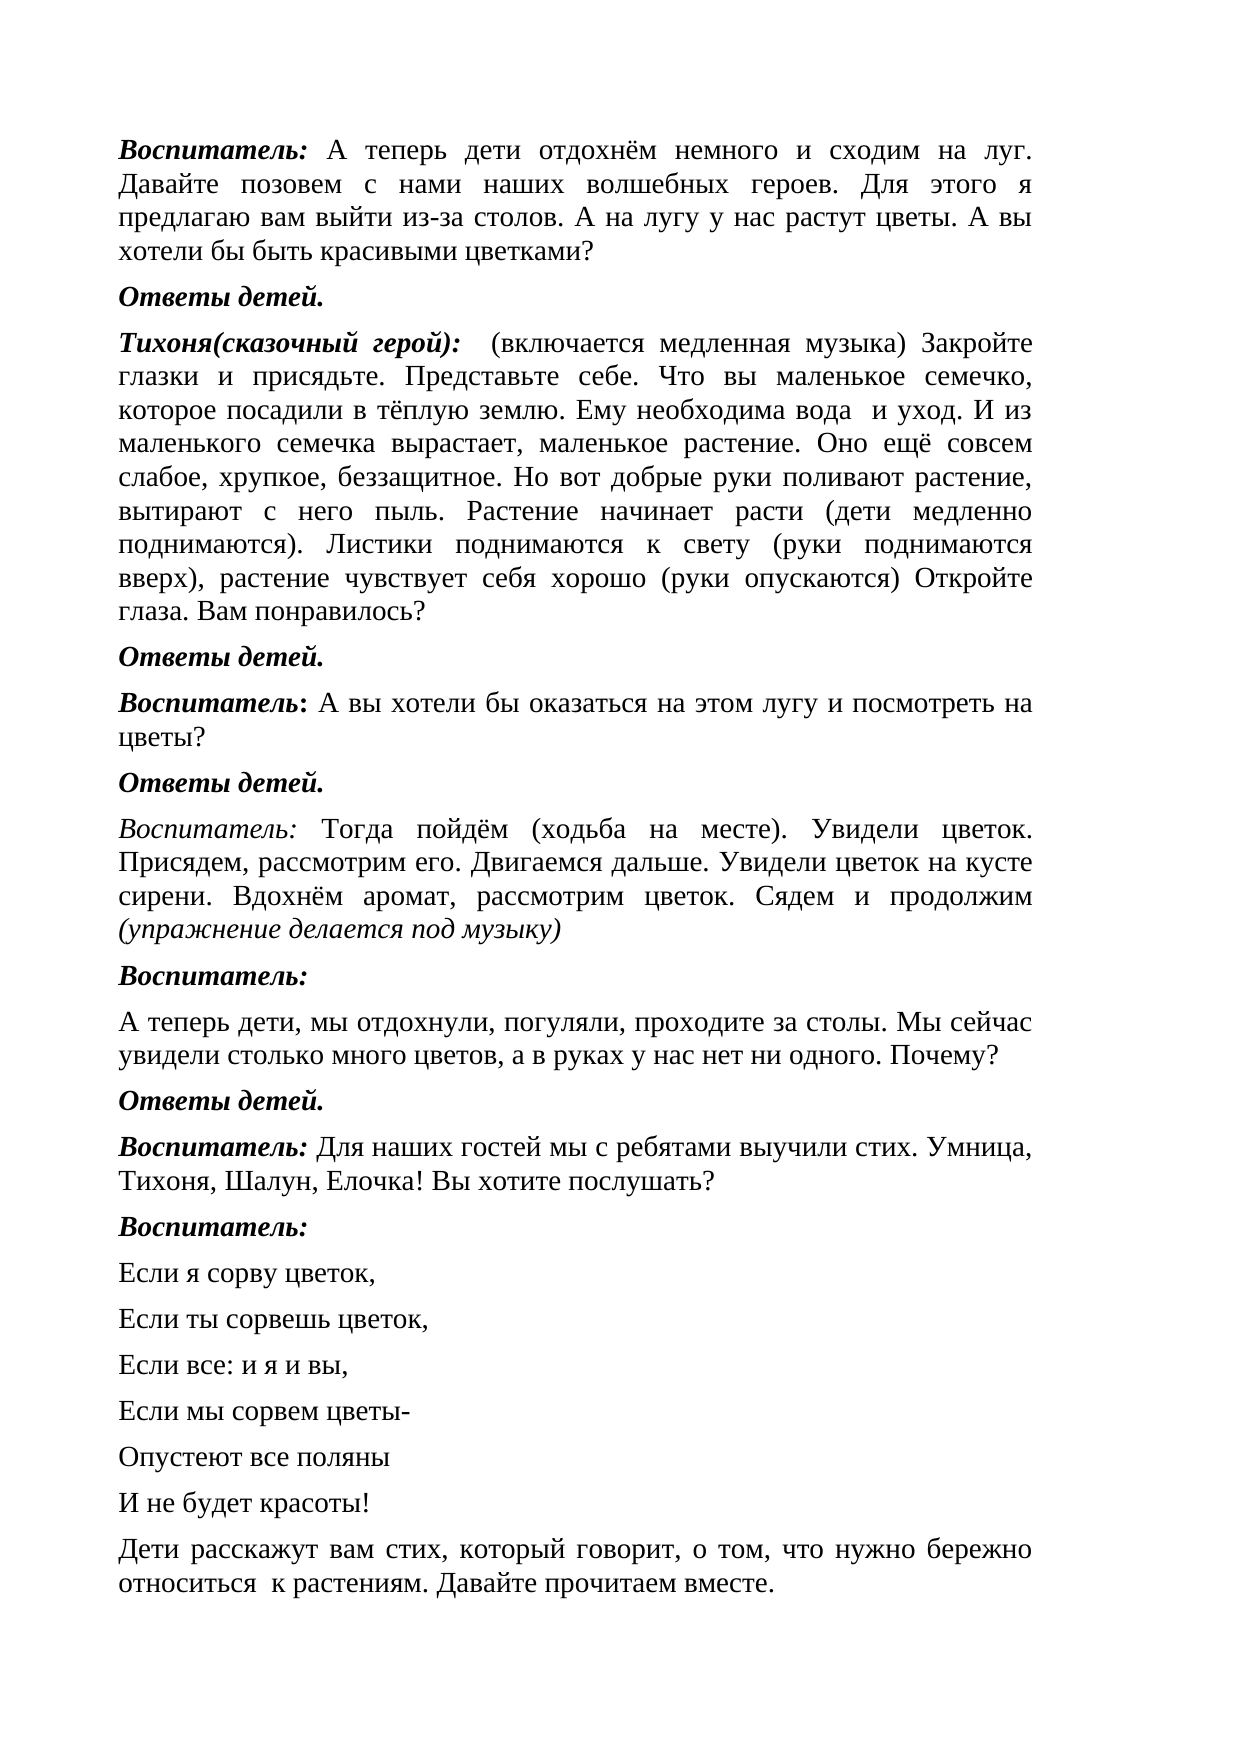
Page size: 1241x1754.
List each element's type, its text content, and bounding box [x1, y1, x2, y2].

text Воспитатель: А вы хотели бы оказаться на этом лугу и посмотреть на цветы? [118, 685, 1033, 752]
text Ответы детей. [118, 639, 1033, 673]
text Тихоня(сказочный герой): (включается медленная музыка) Закройте глазки и присядьте. Представьте себе. Что вы маленькое семечко, которое посадили в тёплую землю. Ему необходима вода и уход. И из маленького семечка вырастает, маленькое растение. Оно ещё совсем слабое, хрупкое, беззащитное. Но вот добрые руки поливают растение, вытирают с него пыль. Растение начинает расти (дети медленно поднимаются). Листики поднимаются к свету (руки поднимаются вверх), растение чувствует себя хорошо (руки опускаются) Откройте глаза. Вам понравилось? [118, 325, 1033, 627]
text Ответы детей. [118, 765, 1033, 798]
text Опустеют все поляны [118, 1439, 1033, 1473]
text А теперь дети, мы отдохнули, погуляли, проходите за столы. Мы сейчас увидели столько много цветов, а в руках у нас нет ни одного. Почему? [118, 1004, 1033, 1071]
text Если ты сорвешь цветок, [118, 1301, 1033, 1334]
text И не будет красоты! [118, 1485, 1033, 1519]
text Воспитатель: А теперь дети отдохнём немного и сходим на луг. Давайте позовем с нами наших волшебных героев. Для этого я предлагаю вам выйти из-за столов. А на лугу у нас растут цветы. А вы хотели бы быть красивыми цветками? [118, 132, 1033, 266]
text Воспитатель: [118, 958, 1033, 991]
text Воспитатель: Для наших гостей мы с ребятами выучили стих. Умница, Тихоня, Шалун, Елочка! Вы хотите послушать? [118, 1129, 1033, 1196]
text Дети расскажут вам стих, который говорит, о том, что нужно бережно относиться к растениям. Давайте прочитаем вместе. [118, 1531, 1033, 1598]
text Если я сорву цветок, [118, 1255, 1033, 1288]
text Воспитатель: [118, 1209, 1033, 1242]
text Воспитатель: Тогда пойдём (ходьба на месте). Увидели цветок. Присядем, рассмотрим его. Двигаемся дальше. Увидели цветок на кусте сирени. Вдохнём аромат, рассмотрим цветок. Сядем и продолжим (упражнение делается под музыку) [118, 811, 1033, 945]
text Ответы детей. [118, 279, 1033, 312]
text Если все: и я и вы, [118, 1347, 1033, 1381]
text Ответы детей. [118, 1083, 1033, 1117]
text Если мы сорвем цветы- [118, 1393, 1033, 1427]
